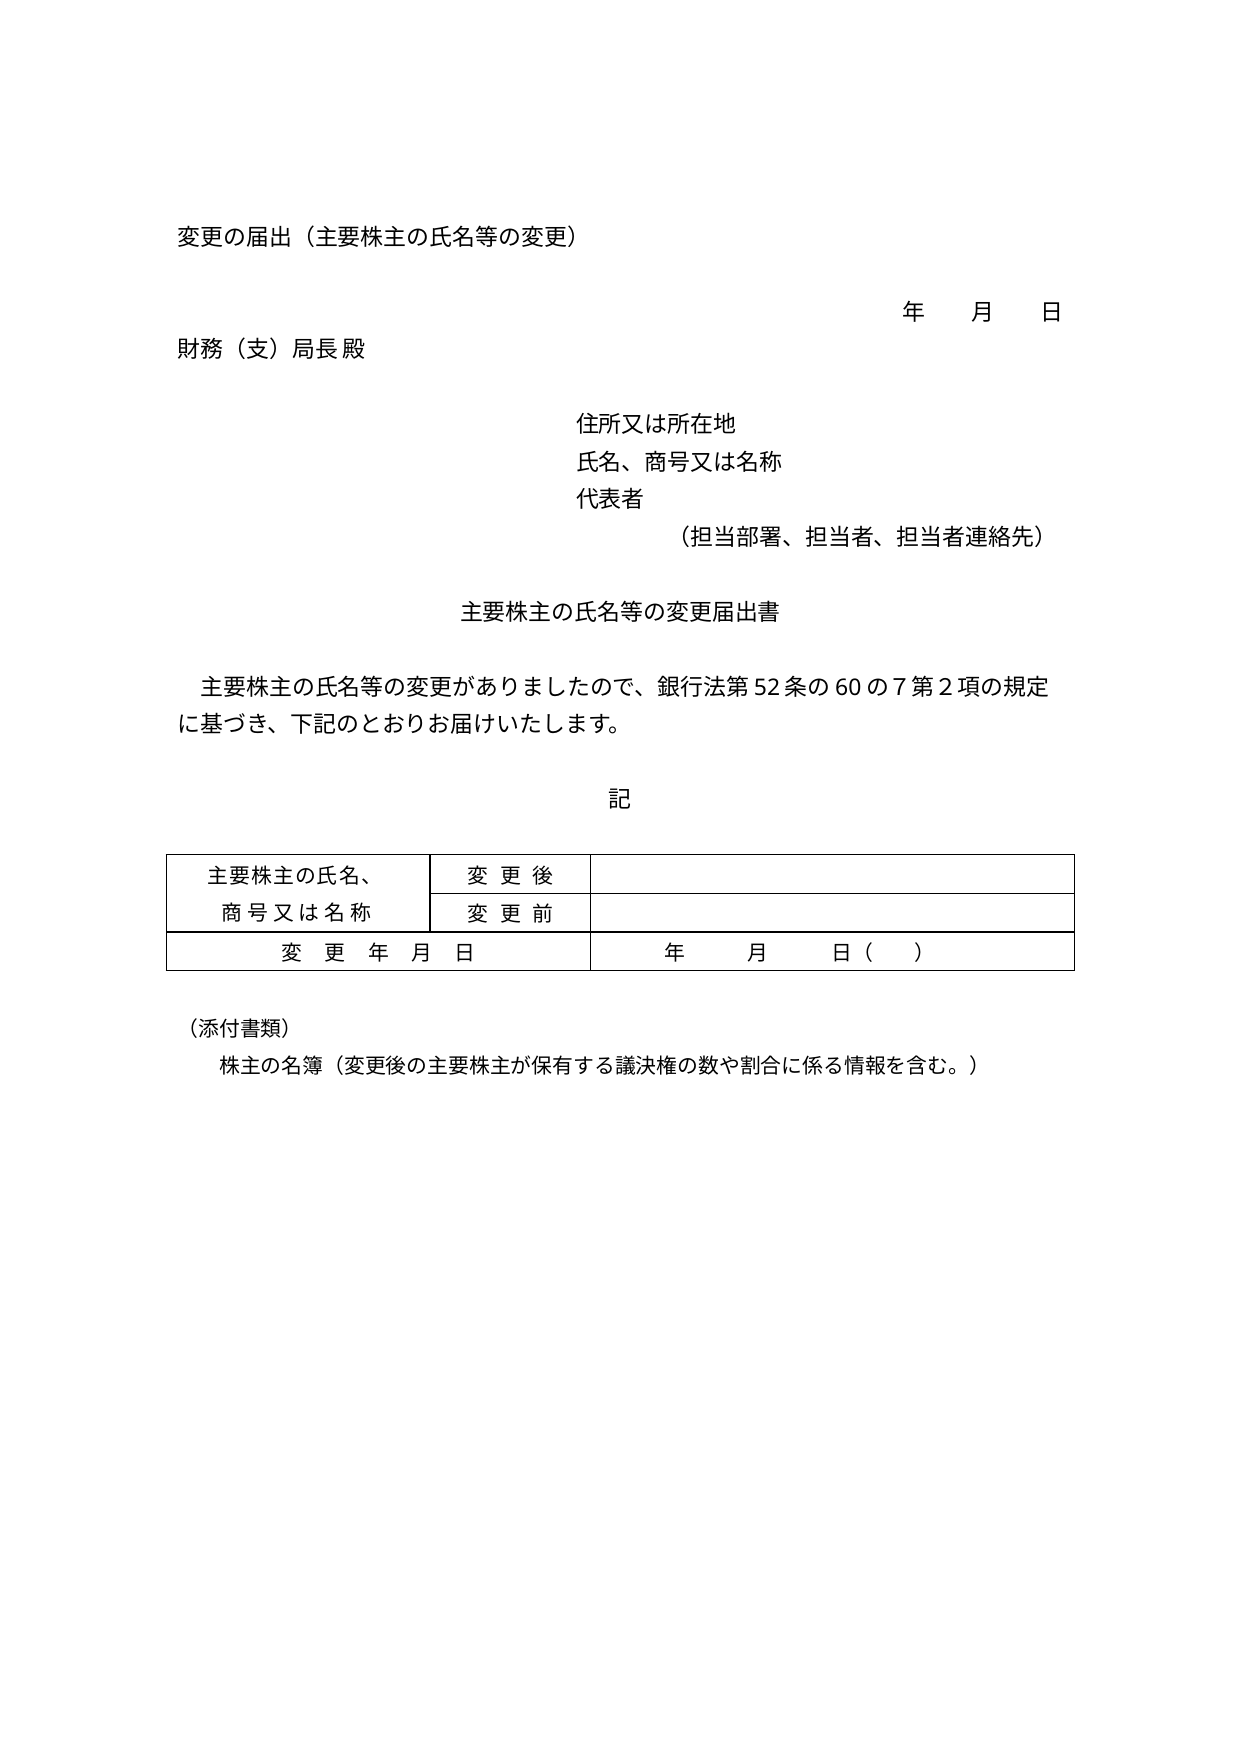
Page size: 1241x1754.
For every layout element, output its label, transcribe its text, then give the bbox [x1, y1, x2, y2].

text （担当部署、担当者、担当者連絡先） [576, 517, 1063, 554]
table_header 主要株主の氏名、 商号又は名称 [167, 855, 429, 931]
table_header 変更後 [431, 855, 590, 893]
subtitle 記 [177, 779, 1063, 817]
table_cell [591, 894, 1074, 931]
table_cell 変更年月日 [167, 933, 590, 970]
text （添付書類） [177, 1008, 1063, 1046]
text 氏名、商号又は名称 [576, 442, 1063, 479]
text 主要株主の氏名等の変更がありましたので、銀行法第52条の60の７第２項の規定に基づき、下記のとおりお届けいたします。 [177, 667, 1063, 742]
table_cell 年 月 日（ ） [591, 933, 1074, 970]
text 年 月 日 [177, 292, 1063, 329]
table_header [591, 855, 1074, 893]
text 主要株主の氏名等の変更届出書 [177, 592, 1063, 629]
text 住所又は所在地 [576, 404, 1063, 442]
text 財務（支）局長 殿 [177, 329, 1063, 367]
text 株主の名簿（変更後の主要株主が保有する議決権の数や割合に係る情報を含む。） [177, 1046, 1063, 1083]
table_cell 変更前 [431, 894, 590, 931]
text 変更の届出（主要株主の氏名等の変更） [177, 217, 1063, 254]
text 代表者 [576, 479, 1063, 517]
